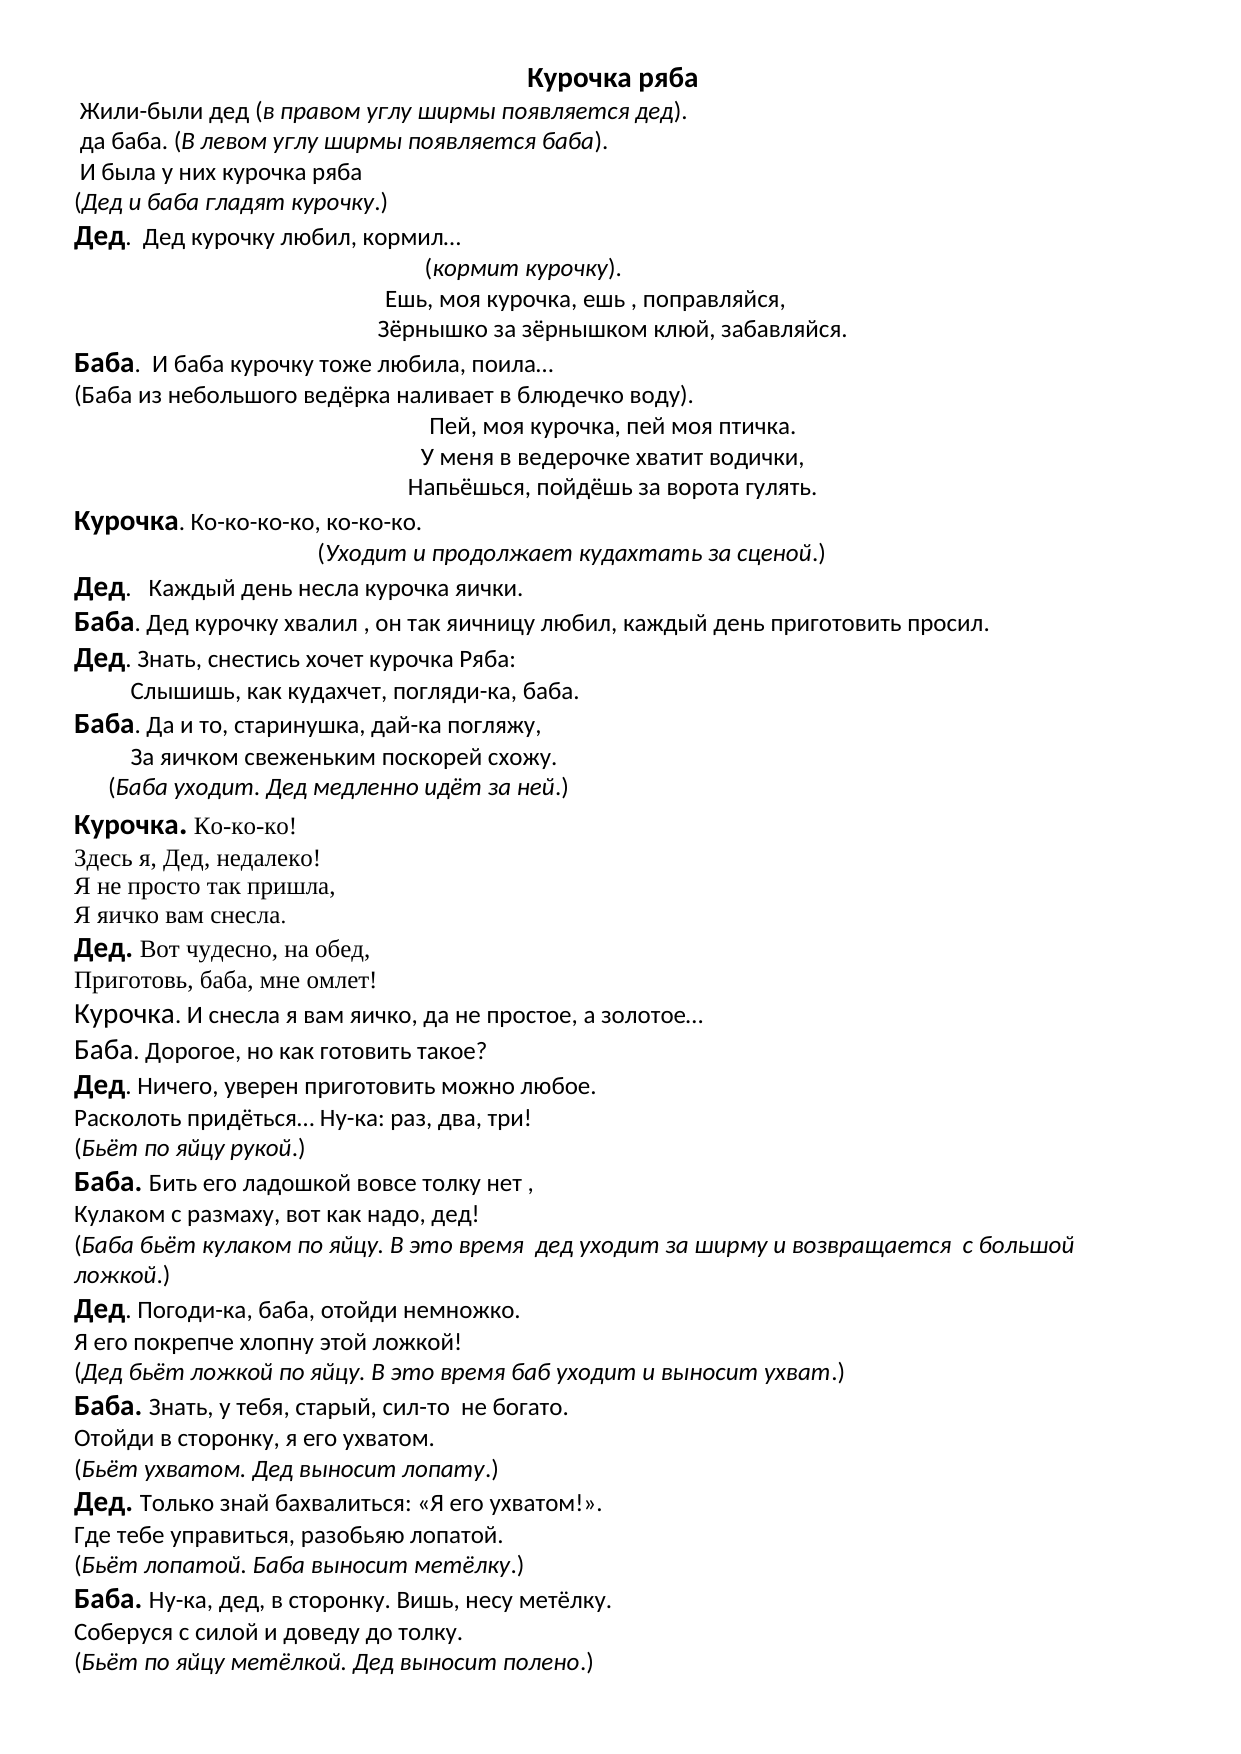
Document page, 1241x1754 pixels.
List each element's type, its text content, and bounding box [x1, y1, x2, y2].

text Баба. Дед курочку хвалил , он так яичницу любил, каждый день приготовить просил. [74, 603, 1152, 639]
text Напьёшься, пойдёшь за ворота гулять. [74, 471, 1152, 502]
text Слышишь, как кудахчет, погляди-ка, баба. [74, 675, 1152, 705]
text Зёрнышко за зёрнышком клюй, забавляйся. [74, 313, 1152, 344]
text Курочка ряба [74, 59, 1152, 95]
text За яичком свеженьким поскорей схожу. [74, 741, 1152, 771]
text (Бьёт ухватом. Дед выносит лопату.) [74, 1453, 1152, 1483]
text Кулаком с размаху, вот как надо, дед! [74, 1199, 1152, 1229]
text Баба. Бить его ладошкой вовсе толку нет , [74, 1163, 1152, 1199]
text Дед. Знать, снестись хочет курочка Ряба: [74, 639, 1152, 675]
text Баба. Знать, у тебя, старый, сил-то не богато. [74, 1387, 1152, 1422]
text Баба. Ну-ка, дед, в сторонку. Вишь, несу метёлку. [74, 1580, 1152, 1616]
text Курочка. Ко-ко-ко! Здесь я, Дед, недалеко! Я не просто так пришла, Я яичко вам снесла. [74, 802, 1152, 929]
text (Бьёт по яйцу метёлкой. Дед выносит полено.) [74, 1646, 1152, 1677]
text Соберуся с силой и доведу до толку. [74, 1616, 1152, 1646]
text Дед. Только знай бахвалиться: «Я его ухватом!». [74, 1483, 1152, 1519]
text (Баба из небольшого ведёрка наливает в блюдечко воду). [74, 380, 1152, 410]
text (Уходит и продолжает кудахтать за сценой.) [74, 537, 1152, 568]
text (Баба уходит. Дед медленно идёт за ней.) [74, 771, 1152, 802]
text Я его покрепче хлопну этой ложкой! [74, 1326, 1152, 1356]
text Отойди в сторонку, я его ухватом. [74, 1422, 1152, 1453]
text Баба. Да и то, старинушка, дай-ка погляжу, [74, 705, 1152, 741]
text (Бьёт лопатой. Баба выносит метёлку.) [74, 1550, 1152, 1580]
text Баба. Дорогое, но как готовить такое? [74, 1031, 1152, 1066]
text Курочка. И снесла я вам яичко, да не простое, а золотое… [74, 995, 1152, 1031]
text Пей, моя курочка, пей моя птичка. [74, 410, 1152, 441]
text Курочка. Ко-ко-ко-ко, ко-ко-ко. [74, 502, 1152, 537]
text Дед. Дед курочку любил, кормил… [74, 217, 1152, 252]
text Расколоть придёться… Ну-ка: раз, два, три! [74, 1102, 1152, 1132]
text (кормит курочку). [74, 252, 1152, 283]
text Дед. Погоди-ка, баба, отойди немножко. [74, 1290, 1152, 1326]
text Ешь, моя курочка, ешь , поправляйся, [74, 283, 1152, 313]
text да баба. (В левом углу ширмы появляется баба). [74, 125, 1152, 156]
text (Дед бьёт ложкой по яйцу. В это время баб уходит и выносит ухват.) [74, 1356, 1152, 1387]
text (Баба бьёт кулаком по яйцу. В это время дед уходит за ширму и возвращается с большой ложкой.) [74, 1229, 1152, 1290]
text Дед. Каждый день несла курочка яички. [74, 568, 1152, 603]
text У меня в ведерочке хватит водички, [74, 441, 1152, 471]
text (Бьёт по яйцу рукой.) [74, 1132, 1152, 1163]
text Дед. Ничего, уверен приготовить можно любое. [74, 1066, 1152, 1102]
text Баба. И баба курочку тоже любила, поила… [74, 344, 1152, 380]
text (Дед и баба гладят курочку.) [74, 186, 1152, 217]
text Где тебе управиться, разобьяю лопатой. [74, 1519, 1152, 1550]
text И была у них курочка ряба [74, 156, 1152, 186]
text Жили-были дед (в правом углу ширмы появляется дед). [74, 95, 1152, 125]
text Дед. Вот чудесно, на обед, Приготовь, баба, мне омлет! [74, 929, 1152, 995]
